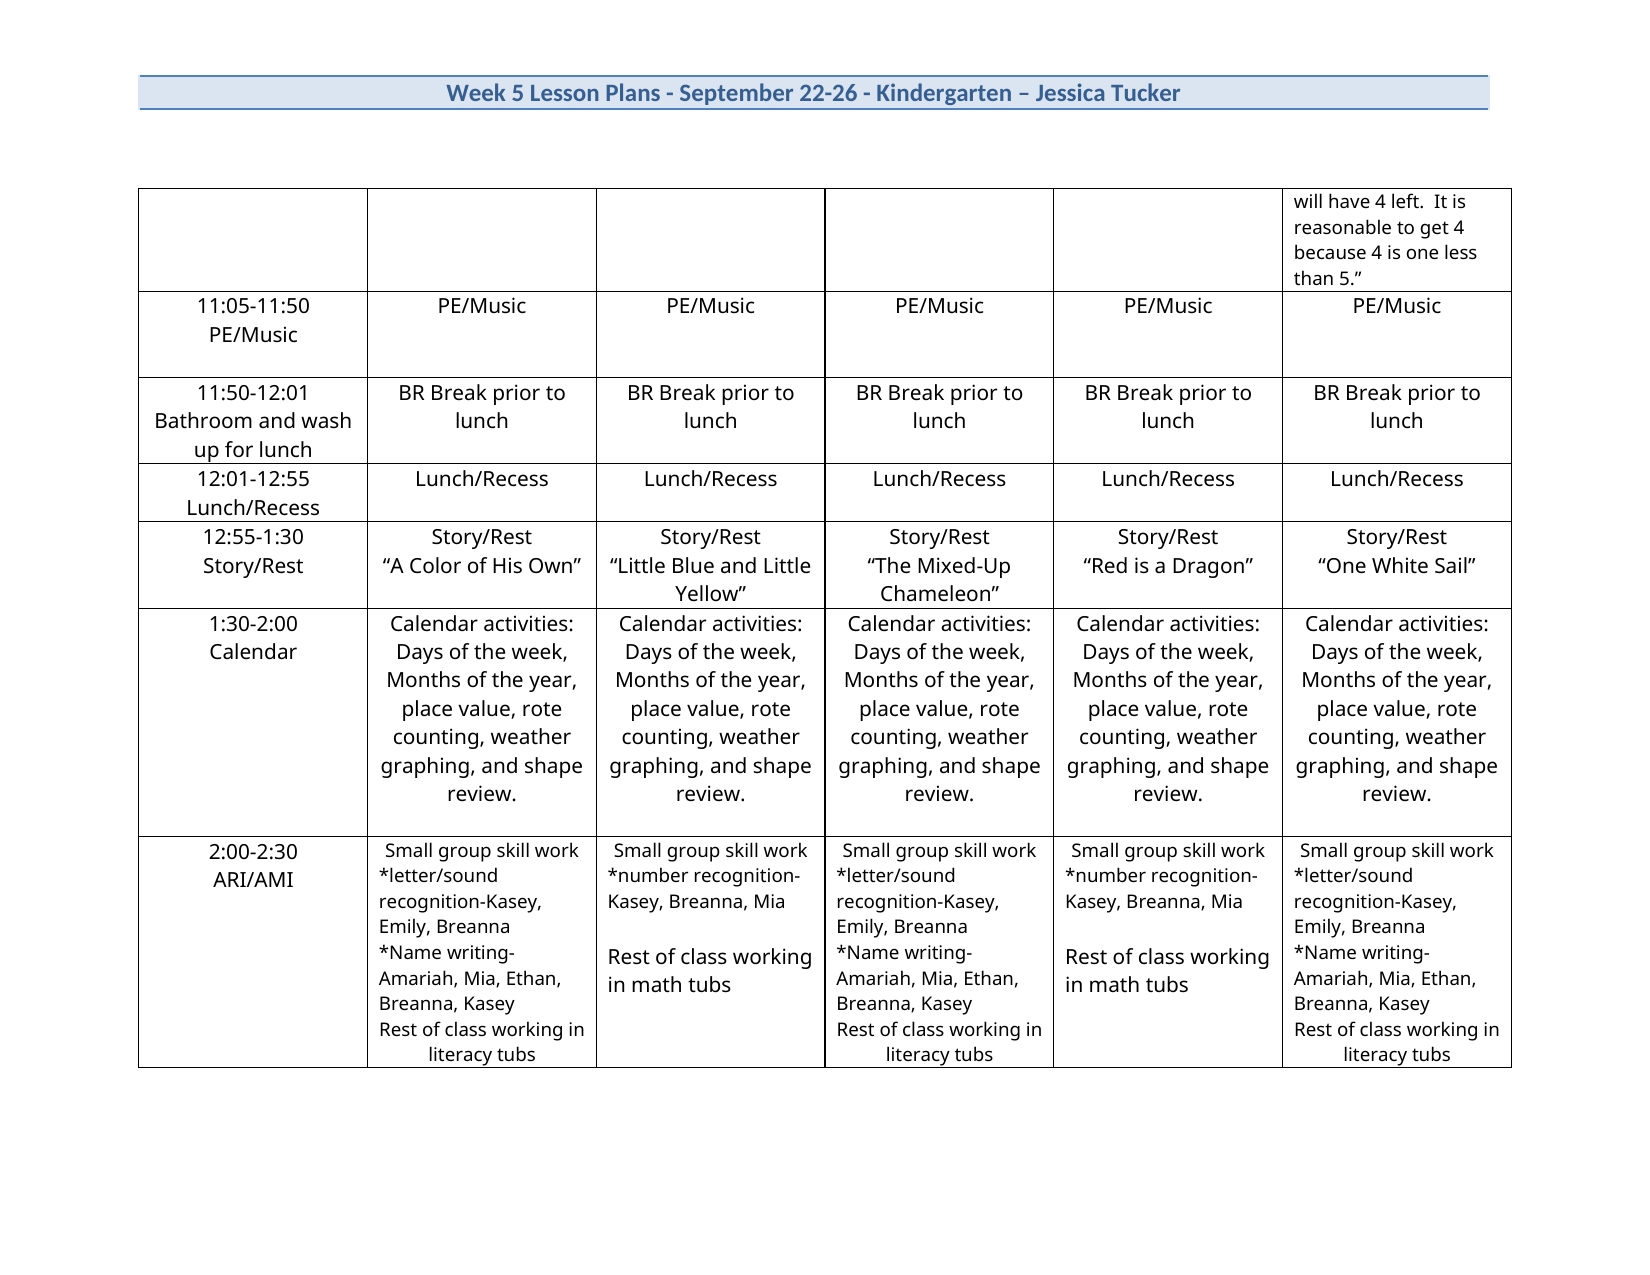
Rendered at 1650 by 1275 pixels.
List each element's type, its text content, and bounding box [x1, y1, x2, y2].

table_cell Lunch/Recess [1054, 464, 1282, 521]
table_cell Story/Rest “The Mixed-Up Chameleon” [826, 522, 1053, 608]
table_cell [597, 837, 824, 1067]
table_cell Calendar activities: Days of the week, Months of the year, place value, rote counting, weather graphing, and shape review. [826, 609, 1053, 836]
table_cell Calendar activities: Days of the week, Months of the year, place value, rote counting, weather graphing, and shape review. [597, 609, 824, 836]
table_cell Story/Rest “Little Blue and Little Yellow” [597, 522, 824, 608]
table_cell BR Break prior to lunch [826, 378, 1053, 463]
table_cell 11:50-12:01 Bathroom and wash up for lunch [139, 378, 367, 463]
table_cell PE/Music [368, 292, 596, 377]
table_cell Calendar activities: Days of the week, Months of the year, place value, rote counting, weather graphing, and shape review. [1054, 609, 1282, 836]
table_cell Calendar activities: Days of the week, Months of the year, place value, rote counting, weather graphing, and shape review. [1283, 609, 1511, 836]
table_cell 1:30-2:00 Calendar [139, 609, 367, 836]
table_cell Lunch/Recess [1283, 464, 1511, 521]
table_cell Story/Rest “Red is a Dragon” [1054, 522, 1282, 608]
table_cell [368, 837, 596, 1067]
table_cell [597, 189, 824, 291]
table_cell 12:01-12:55 Lunch/Recess [139, 464, 367, 521]
table_cell BR Break prior to lunch [368, 378, 596, 463]
table_cell Story/Rest “A Color of His Own” [368, 522, 596, 608]
table_cell PE/Music [826, 292, 1053, 377]
table_cell Lunch/Recess [597, 464, 824, 521]
table_cell PE/Music [1283, 292, 1511, 377]
table_cell BR Break prior to lunch [597, 378, 824, 463]
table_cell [826, 837, 1053, 1067]
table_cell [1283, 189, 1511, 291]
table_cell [368, 189, 596, 291]
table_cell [139, 189, 367, 291]
table_cell Lunch/Recess [826, 464, 1053, 521]
table_cell Lunch/Recess [368, 464, 596, 521]
table_cell PE/Music [1054, 292, 1282, 377]
table_cell 2:00-2:30 ARI/AMI [139, 837, 367, 1067]
table_cell Story/Rest “One White Sail” [1283, 522, 1511, 608]
table_cell BR Break prior to lunch [1283, 378, 1511, 463]
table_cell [1054, 189, 1282, 291]
table_cell PE/Music [597, 292, 824, 377]
table_cell Calendar activities: Days of the week, Months of the year, place value, rote counting, weather graphing, and shape review. [368, 609, 596, 836]
table_cell 11:05-11:50 PE/Music [139, 292, 367, 377]
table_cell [1283, 837, 1511, 1067]
table_cell BR Break prior to lunch [1054, 378, 1282, 463]
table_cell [826, 189, 1053, 291]
table_cell 12:55-1:30 Story/Rest [139, 522, 367, 608]
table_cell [1054, 837, 1282, 1067]
